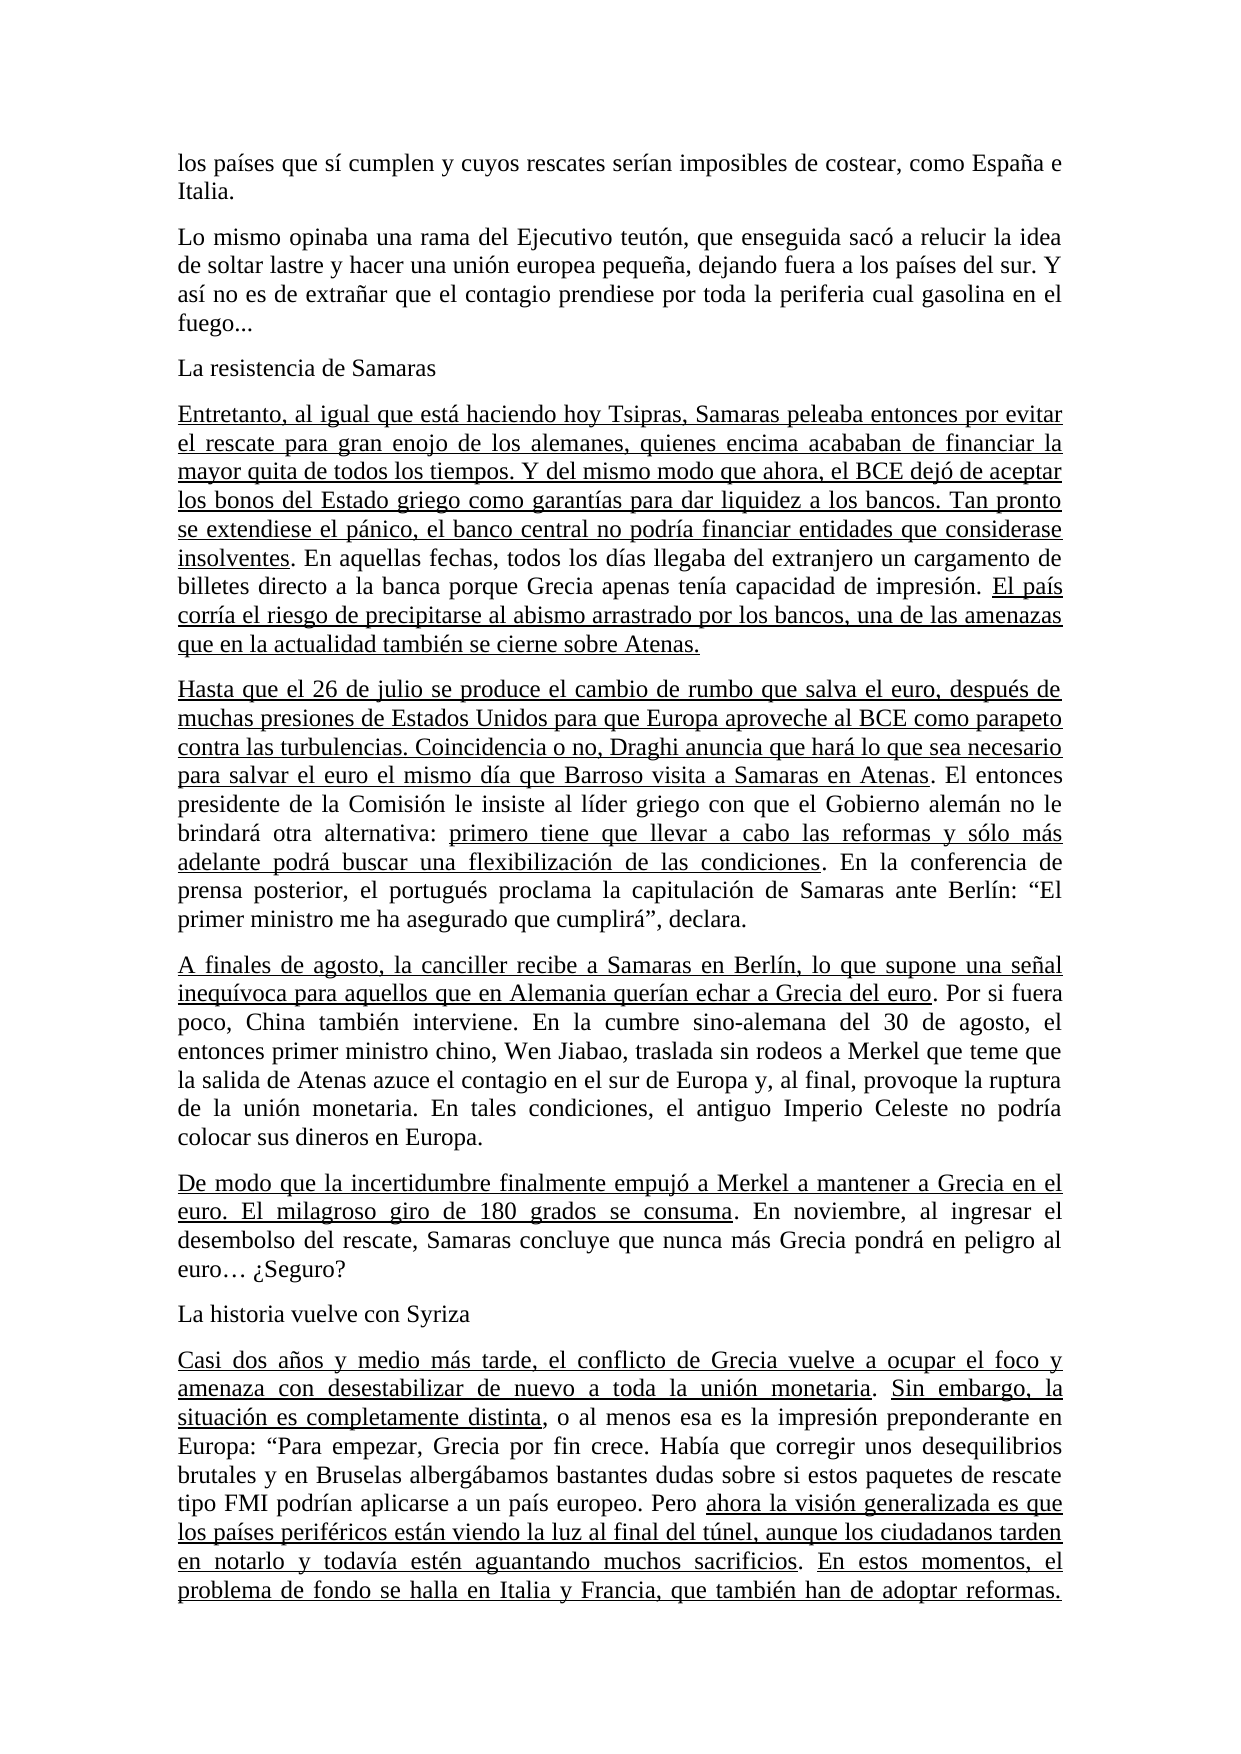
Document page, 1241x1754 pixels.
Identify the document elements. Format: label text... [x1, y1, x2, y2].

text Hasta que el 26 de julio se produce el cambio de rumbo que salva el euro, después de muchas presiones de Estados Unidos para que Europa aproveche al BCE como parapeto contra las turbulencias. Coincidencia o no, Draghi anuncia que hará lo que sea necesario para salvar el euro el mismo día que Barroso visita a Samaras en Atenas. El entonces presidente de la Comisión le insiste al líder griego con que el Gobierno alemán no le brindará otra alternativa: primero tiene que llevar a cabo las reformas y sólo más adelante podrá buscar una flexibilización de las condiciones. En la conferencia de prensa posterior, el portugués proclama la capitulación de Samaras ante Berlín: “El primer ministro me ha asegurado que cumplirá”, declara. [177, 674, 1063, 728]
text De modo que la incertidumbre finalmente empujó a Merkel a mantener a Grecia en el euro. El milagroso giro de 180 grados se consuma. En noviembre, al ingresar el desembolso del rescate, Samaras concluye que nunca más Grecia pondrá en peligro al euro… ¿Seguro? [177, 1168, 1063, 1193]
text Entretanto, al igual que está haciendo hoy Tsipras, Samaras peleaba entonces por evitar el rescate para gran enojo de los alemanes, quienes encima acababan de financiar la mayor quita de todos los tiempos. Y del mismo modo que ahora, el BCE dejó de aceptar los bonos del Estado griego como garantías para dar liquidez a los bancos. Tan pronto se extendiese el pánico, el banco central no podría financiar entidades que considerase insolventes. En aquellas fechas, todos los días llegaba del extranjero un cargamento de billetes directo a la banca porque Grecia apenas tenía capacidad de impresión. El país corría el riesgo de precipitarse al abismo arrastrado por los bancos, una de las amenazas que en la actualidad también se cierne sobre Atenas. [177, 540, 1063, 625]
text Hasta que el 26 de julio se produce el cambio de rumbo que salva el euro, después de muchas presiones de Estados Unidos para que Europa aproveche al BCE como parapeto contra las turbulencias. Coincidencia o no, Draghi anuncia que hará lo que sea necesario para salvar el euro el mismo día que Barroso visita a Samaras en Atenas. El entonces presidente de la Comisión le insiste al líder griego con que el Gobierno alemán no le brindará otra alternativa: primero tiene que llevar a cabo las reformas y sólo más adelante podrá buscar una flexibilización de las condiciones. En la conferencia de prensa posterior, el portugués proclama la capitulación de Samaras ante Berlín: “El primer ministro me ha asegurado que cumplirá”, declara. [177, 758, 1063, 933]
text La resistencia de Samaras [177, 353, 1063, 382]
text Entretanto, al igual que está haciendo hoy Tsipras, Samaras peleaba entonces por evitar el rescate para gran enojo de los alemanes, quienes encima acababan de financiar la mayor quita de todos los tiempos. Y del mismo modo que ahora, el BCE dejó de aceptar los bonos del Estado griego como garantías para dar liquidez a los bancos. Tan pronto se extendiese el pánico, el banco central no podría financiar entidades que considerase insolventes. En aquellas fechas, todos los días llegaba del extranjero un cargamento de billetes directo a la banca porque Grecia apenas tenía capacidad de impresión. El país corría el riesgo de precipitarse al abismo arrastrado por los bancos, una de las amenazas que en la actualidad también se cierne sobre Atenas. [177, 454, 1063, 539]
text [177, 1543, 1063, 1603]
text A finales de agosto, la canciller recibe a Samaras en Berlín, lo que supone una señal inequívoca para aquellos que en Alemania querían echar a Grecia del euro. Por si fuera poco, China también interviene. En la cumbre sino-alemana del 30 de agosto, el entonces primer ministro chino, Wen Jiabao, traslada sin rodeos a Merkel que teme que la salida de Atenas azuce el contagio en el sur de Europa y, al final, provoque la ruptura de la unión monetaria. En tales condiciones, el antiguo Imperio Celeste no podría colocar sus dineros en Europa. [177, 976, 1063, 1151]
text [177, 148, 1063, 205]
text Lo mismo opinaba una rama del Ejecutivo teutón, que enseguida sacó a relucir la idea de soltar lastre y hacer una unión europea pequeña, dejando fuera a los países del sur. Y así no es de extrañar que el contagio prendiese por toda la periferia cual gasolina en el fuego... [177, 222, 1063, 337]
text De modo que la incertidumbre finalmente empujó a Merkel a mantener a Grecia en el euro. El milagroso giro de 180 grados se consuma. En noviembre, al ingresar el desembolso del rescate, Samaras concluye que nunca más Grecia pondrá en peligro al euro… ¿Seguro? [177, 1194, 1063, 1283]
text La historia vuelve con Syriza [177, 1299, 1063, 1328]
